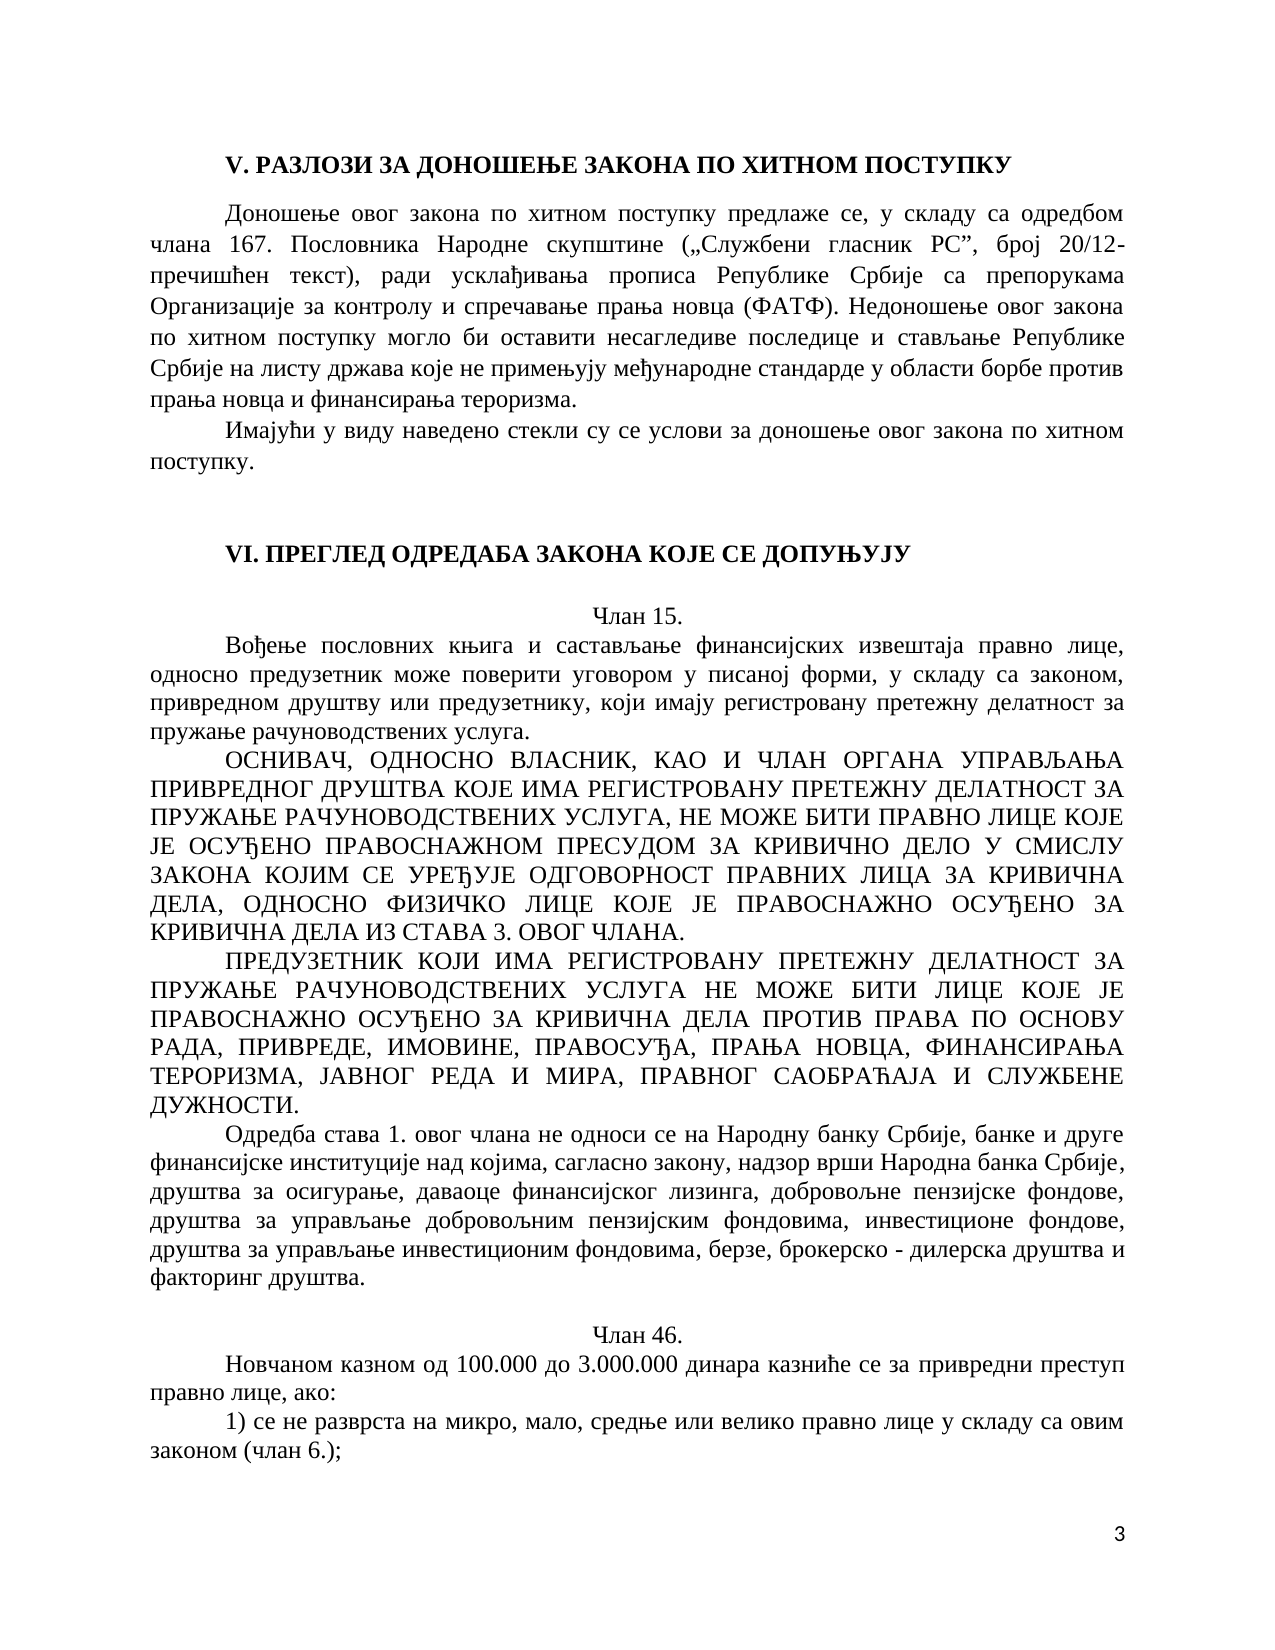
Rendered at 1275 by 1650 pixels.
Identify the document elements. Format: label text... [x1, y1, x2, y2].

text ПРЕДУЗЕТНИК КОЈИ ИМА РЕГИСТРОВАНУ ПРЕТЕЖНУ ДЕЛАТНОСТ ЗА ПРУЖАЊЕ РАЧУНОВОДСТВЕНИХ УСЛУГА НЕ МОЖЕ БИТИ ЛИЦЕ КОЈЕ ЈЕ ПРАВОСНАЖНО ОСУЂЕНО ЗА КРИВИЧНА ДЕЛА ПРОТИВ ПРАВА ПО ОСНОВУ РАДА, ПРИВРЕДЕ, ИМОВИНЕ, ПРАВОСУЂА, ПРАЊА НОВЦА, ФИНАНСИРАЊА ТЕРОРИЗМА, ЈАВНОГ РЕДА И МИРА, ПРАВНОГ САОБРАЋАЈА И СЛУЖБЕНЕ ДУЖНОСТИ. [150, 946, 1125, 1119]
text Вођење пословних књига и састављање финансијских извештаја правно лице, односно предузетник може поверити уговором у писаној форми, у складу са законом, привредном друштву или предузетнику, који имају регистровану претежну делатност за пружање рачуноводствених услуга. [150, 630, 1125, 745]
text Одредба става 1. овог члана не односи се на Народну банку Србије, банке и друге финансијске институције над којима, сагласно закону, надзор врши Народна банка Србије, друштва за осигурање, даваоце финансијског лизинга, добровољне пензијске фондове, друштва за управљање добровољним пензијским фондовима, инвестиционе фондове, друштва за управљање инвестиционим фондовима, берзе, брокерско - дилерска друштва и факторинг друштва. [150, 1119, 1125, 1291]
text Доношење овог закона по хитном поступку предлаже се, у складу са одредбом члана 167. Пословника Народне скупштине („Службени гласник РС”, број 20/12- пречишћен текст), ради усклађивања прописа Републике Србије са препорукама Организације за контролу и спречавање прања новца (ФАТФ). Недоношење овог закона по хитном поступку могло би оставити несагледиве последице и стављање Републике Србије на листу држава које не примењују међународне стандарде у области борбе против прања новца и финансирања тероризма. [150, 198, 1125, 291]
text Члан 15. [150, 601, 1125, 630]
text Доношење овог закона по хитном поступку предлаже се, у складу са одредбом члана 167. Пословника Народне скупштине („Службени гласник РС”, број 20/12- пречишћен текст), ради усклађивања прописа Републике Србије са препорукама Организације за контролу и спречавање прања новца (ФАТФ). Недоношење овог закона по хитном поступку могло би оставити несагледиве последице и стављање Републике Србије на листу држава које не примењују међународне стандарде у области борбе против прања новца и финансирања тероризма. [150, 319, 1125, 413]
text Члан 46. [150, 1320, 1125, 1349]
text Имајући у виду наведено стекли су се услови за доношење овог закона по хитном поступку. [150, 415, 1125, 475]
text ОСНИВАЧ, ОДНОСНО ВЛАСНИК, КАО И ЧЛАН ОРГАНА УПРАВЉАЊА ПРИВРЕДНОГ ДРУШТВА КОЈE ИМА РЕГИСТРОВАНУ ПРЕТЕЖНУ ДЕЛАТНОСТ ЗА ПРУЖАЊЕ РАЧУНОВОДСТВЕНИХ УСЛУГА, НЕ МОЖЕ БИТИ ПРАВНО ЛИЦЕ КОЈЕ ЈЕ ОСУЂЕНО ПРАВОСНАЖНОМ ПРЕСУДОМ ЗА КРИВИЧНО ДЕЛО У СМИСЛУ ЗАКОНА КОЈИМ СЕ УРЕЂУЈЕ ОДГОВОРНОСТ ПРАВНИХ ЛИЦА ЗА КРИВИЧНА ДЕЛА, ОДНОСНО ФИЗИЧКО ЛИЦЕ КОЈЕ ЈЕ ПРАВОСНАЖНО ОСУЂЕНО ЗА КРИВИЧНА ДЕЛА ИЗ СТАВА 3. ОВОГ ЧЛАНА. [150, 745, 1125, 946]
text 1) се не разврста на микро, мало, средње или велико правно лице у складу са овим законом (члан 6.); [150, 1406, 1125, 1464]
text VI. ПРЕГЛЕД ОДРЕДАБА ЗАКОНА КОЈЕ СЕ ДОПУЊУЈУ [150, 539, 1125, 568]
text V. РАЗЛОЗИ ЗА ДОНОШЕЊЕ ЗАКОНА ПО ХИТНОМ ПОСТУПКУ [150, 150, 1125, 179]
text Новчаном казном од 100.000 до 3.000.000 динара казниће се за привредни преступ правно лице, ако: [150, 1349, 1125, 1406]
